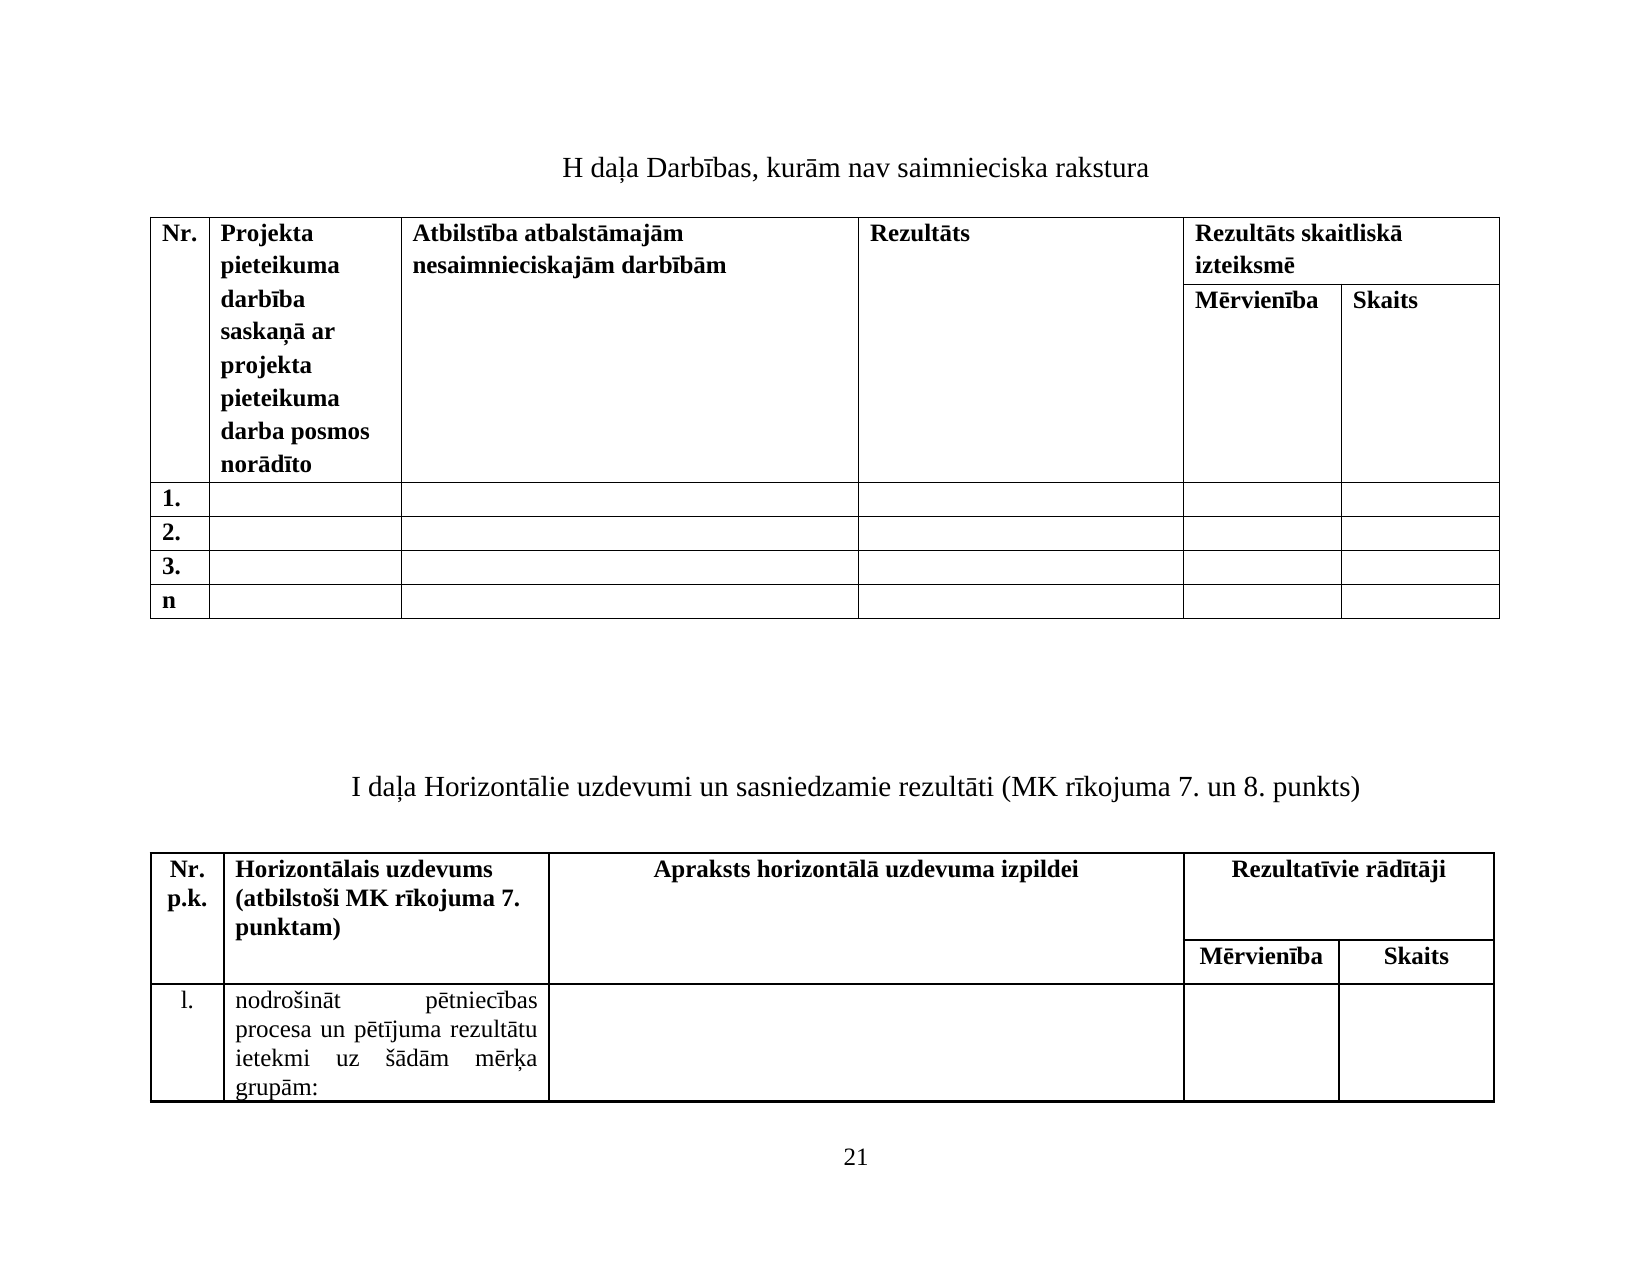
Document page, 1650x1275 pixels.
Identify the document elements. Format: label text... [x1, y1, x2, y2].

table_header Apraksts horizontālā uzdevuma izpildei [550, 854, 1183, 983]
table_cell [1340, 985, 1493, 1100]
table_header Rezultāts [859, 218, 1183, 482]
table_cell 3. [151, 551, 209, 584]
table_header Nr. [151, 218, 209, 482]
table_cell [550, 985, 1183, 1100]
table_cell [402, 483, 858, 516]
table_cell [859, 551, 1183, 584]
table_cell [210, 585, 401, 618]
table_cell [210, 483, 401, 516]
text I daļa Horizontālie uzdevumi un sasniedzamie rezultāti (MK rīkojuma 7. un 8. punkts) [150, 769, 1561, 802]
table_cell [1342, 517, 1499, 550]
table_cell [402, 551, 858, 584]
table_cell [1184, 585, 1341, 618]
table_cell Skaits [1340, 941, 1493, 983]
table_cell [402, 517, 858, 550]
table_cell Mērvienība [1184, 285, 1341, 482]
table_header Rezultatīvie rādītāji [1185, 854, 1493, 939]
table_cell nodrošināt pētniecības procesa un pētījuma rezultātu ietekmi uz šādām mērķa grupām: [318, 985, 548, 1100]
table_cell [210, 517, 401, 550]
table_header Horizontālais uzdevums (atbilstoši MK rīkojuma 7. punktam) [225, 854, 548, 983]
table_cell [1184, 517, 1341, 550]
table_header Nr. p.k. [152, 854, 223, 983]
table_cell l. [152, 985, 223, 1100]
table_cell [1342, 483, 1499, 516]
table_header Rezultāts skaitliskā izteiksmē [1184, 218, 1499, 284]
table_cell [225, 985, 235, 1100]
table_cell [1342, 585, 1499, 618]
text H daļa Darbības, kurām nav saimnieciska rakstura [150, 150, 1561, 183]
table_header Projekta pieteikuma darbība saskaņā ar projekta pieteikuma darba posmos norādīto [210, 218, 401, 482]
table_cell [859, 517, 1183, 550]
table_cell 1. [151, 483, 209, 516]
table_cell [1185, 985, 1338, 1100]
table_cell [1184, 551, 1341, 584]
table_cell [402, 585, 858, 618]
table_cell [1342, 551, 1499, 584]
table_cell Skaits [1342, 285, 1499, 482]
table_cell n [151, 585, 209, 618]
table_cell 2. [151, 517, 209, 550]
table_cell [210, 551, 401, 584]
table_cell [859, 483, 1183, 516]
table_cell [859, 585, 1183, 618]
table_cell [1184, 483, 1341, 516]
table_cell Mērvienība [1185, 941, 1338, 983]
table_header Atbilstība atbalstāmajām nesaimnieciskajām darbībām [402, 218, 858, 482]
